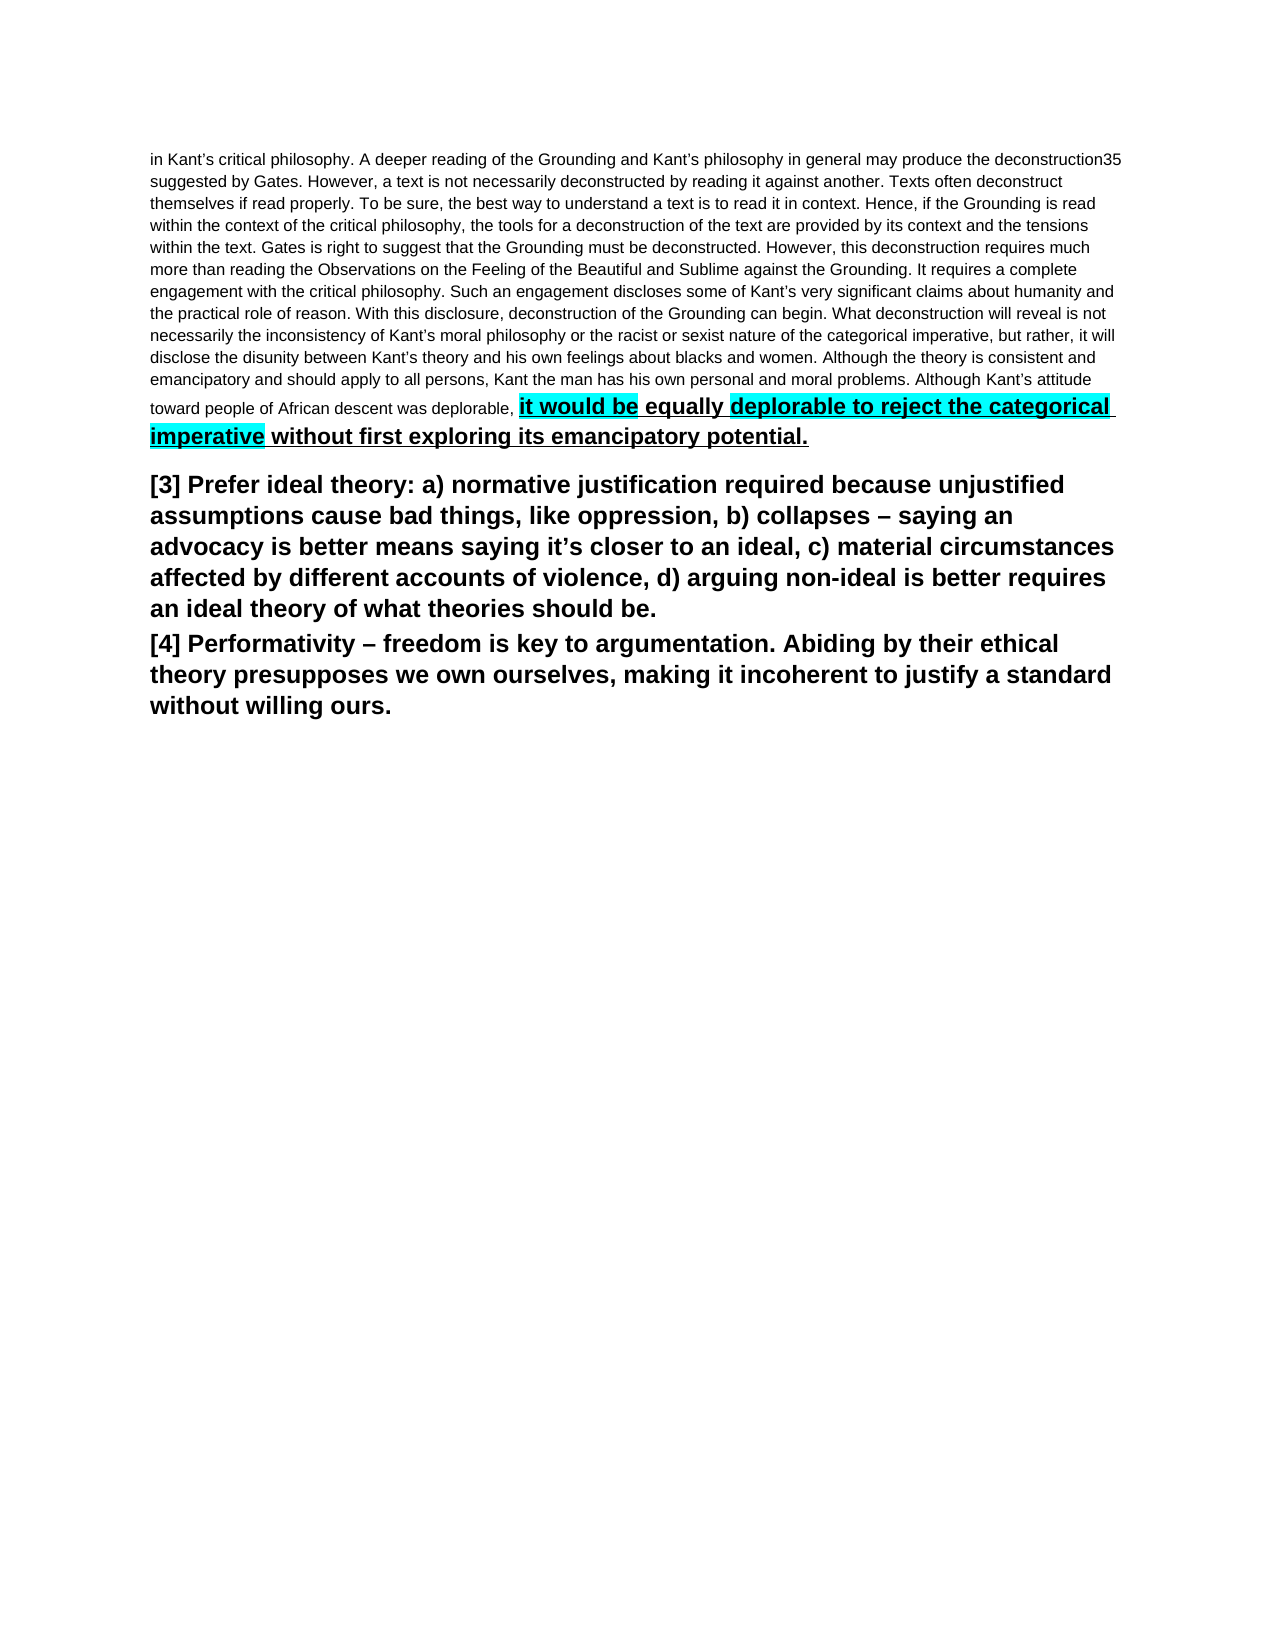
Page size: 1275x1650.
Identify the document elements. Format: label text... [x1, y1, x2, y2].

subtitle [3] Prefer ideal theory: a) normative justification required because unjustified assumptions cause bad things, like oppression, b) collapses – saying an advocacy is better means saying it’s closer to an ideal, c) material circumstances affected by different accounts of violence, d) arguing non-ideal is better requires an ideal theory of what theories should be. [150, 470, 1125, 623]
subtitle [4] Performativity – freedom is key to argumentation. Abiding by their ethical theory presupposes we own ourselves, making it incoherent to justify a standard without willing ours. [150, 629, 1125, 720]
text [150, 150, 1125, 449]
